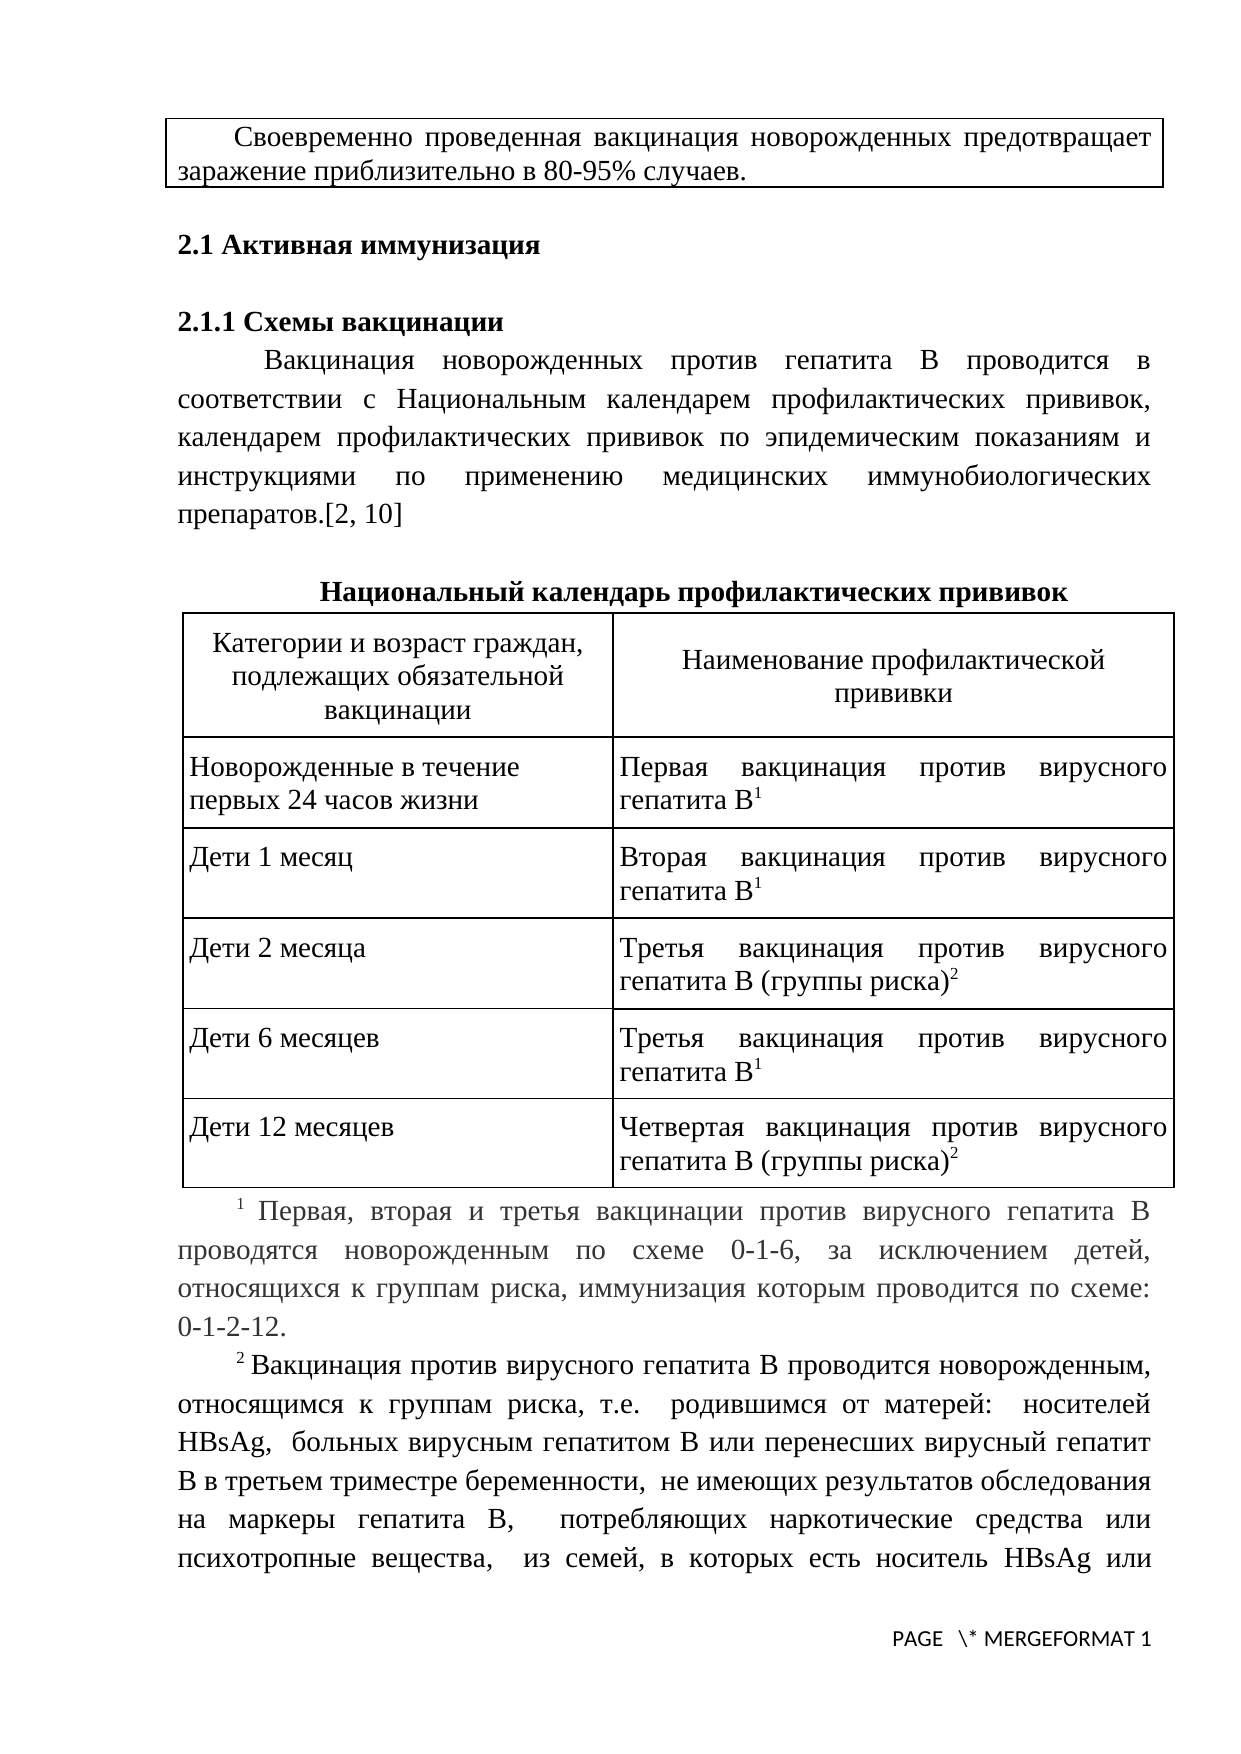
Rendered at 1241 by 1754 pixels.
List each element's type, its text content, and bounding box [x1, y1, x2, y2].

table_cell Четвертая вакцинация против вирусного гепатита B (группы риска)2 [614, 1099, 1173, 1187]
table_header Своевременно проведенная вакцинация новорожденных предотвращает заражение приблизительно в 80-95% случаев. [167, 119, 1162, 186]
text Вакцинация новорожденных против гепатита В проводится в соответствии с Национальным календарем профилактических прививок, календарем профилактических прививок по эпидемическим показаниям и инструкциями по применению медицинских иммунобиологических препаратов.[2, 10] [177, 342, 1152, 530]
table_cell Дети 12 месяцев [184, 1099, 612, 1187]
text 2.1.1 Схемы вакцинации [177, 304, 1152, 337]
table_cell Третья вакцинация против вирусного гепатита B1 [614, 1010, 1173, 1098]
table_cell Новорожденные в течение первых 24 часов жизни [184, 738, 612, 827]
text 1 Первая, вторая и третья вакцинации против вирусного гепатита В проводятся новорожденным по схеме 0-1-6, за исключением детей, относящихся к группам риска, иммунизация которым проводится по схеме: 0-1-2-12. [177, 1193, 1152, 1342]
table_cell Первая вакцинация против вирусного гепатита B1 [614, 738, 1173, 827]
table_cell Дети 2 месяца [184, 919, 612, 1007]
table_cell Дети 6 месяцев [184, 1009, 612, 1098]
text Национальный календарь профилактических прививок [177, 574, 1152, 607]
table_cell Дети 1 месяц [184, 829, 612, 917]
text 2.1 Активная иммунизация [177, 227, 1152, 260]
table_cell Третья вакцинация против вирусного гепатита B (группы риска)2 [614, 919, 1173, 1007]
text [177, 1347, 1152, 1574]
table_header Категории и возраст граждан, подлежащих обязательной вакцинации [184, 614, 612, 736]
table_header Наименование профилактической прививки [614, 614, 1173, 736]
table_cell Вторая вакцинация против вирусного гепатита B1 [614, 829, 1173, 917]
